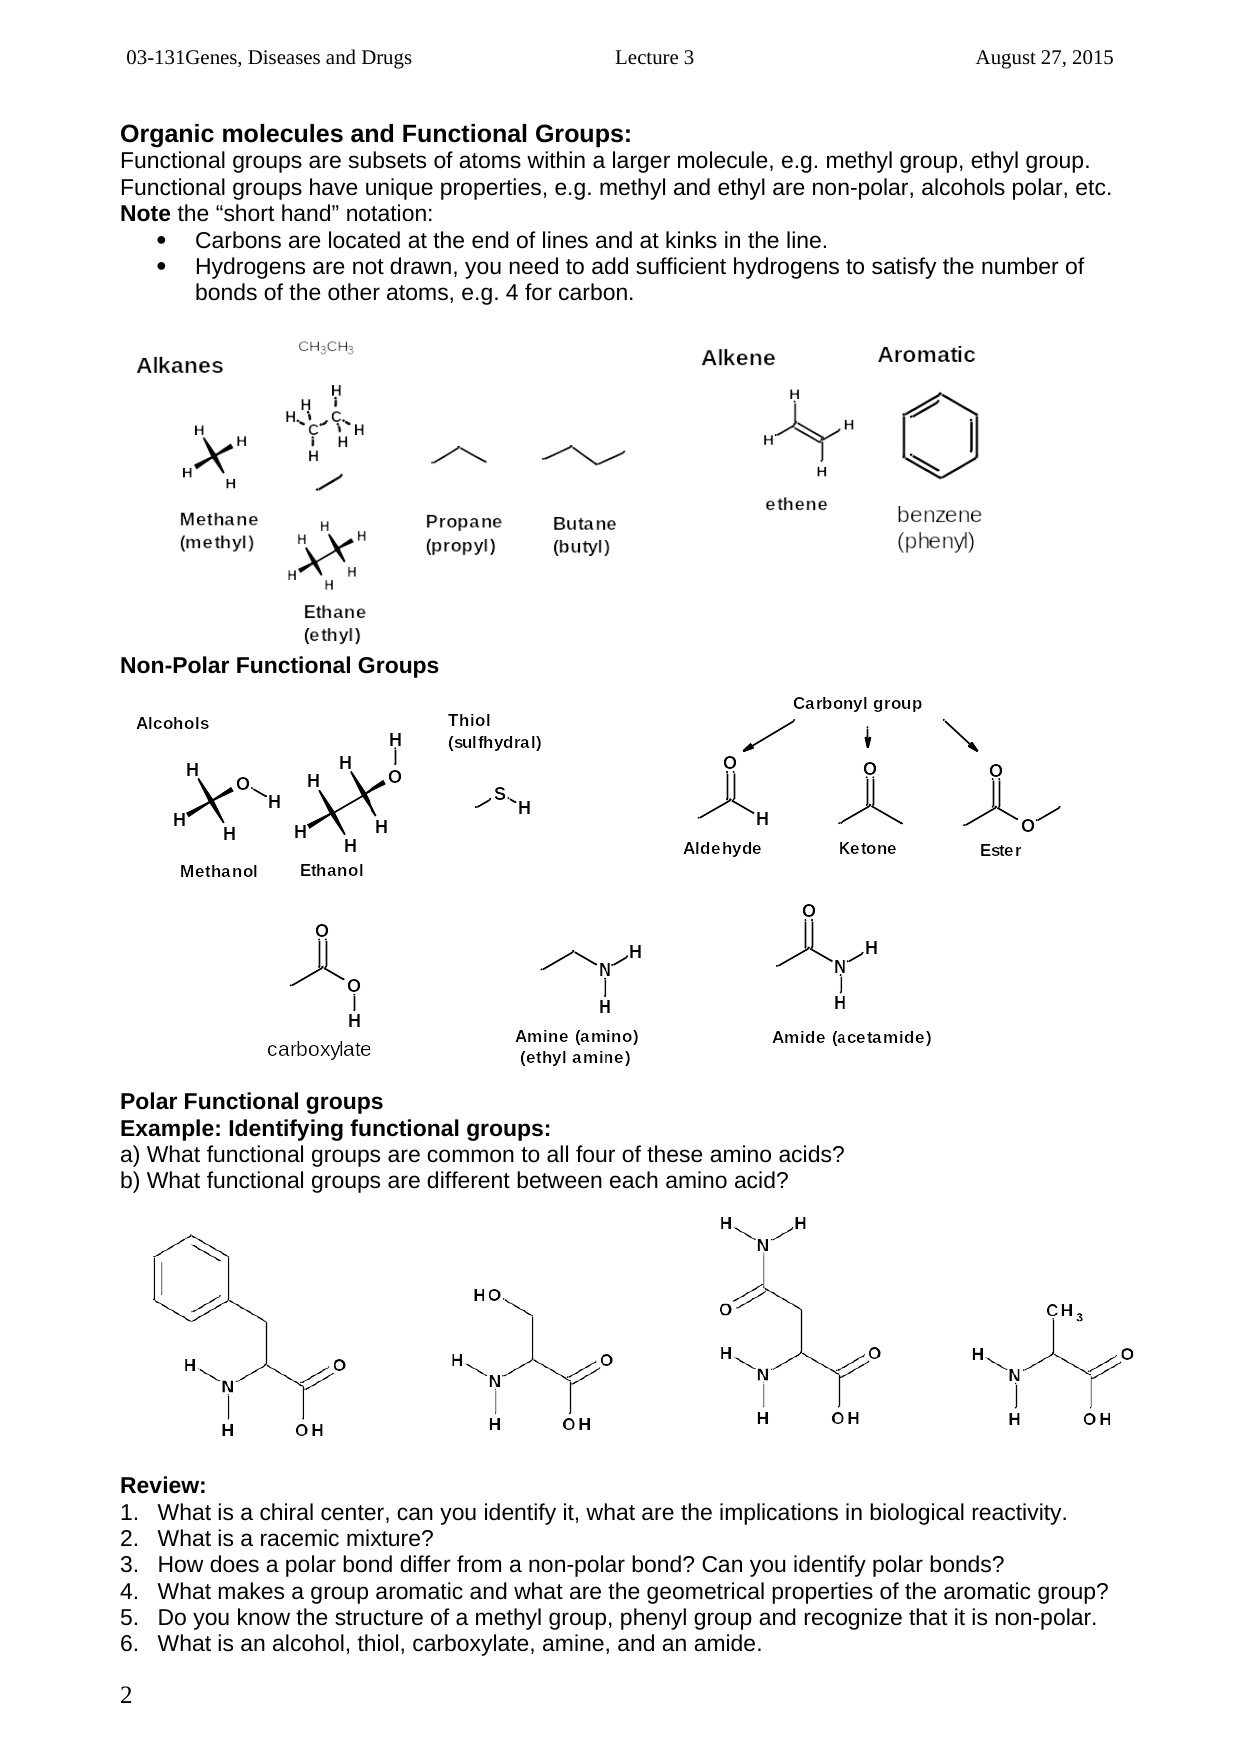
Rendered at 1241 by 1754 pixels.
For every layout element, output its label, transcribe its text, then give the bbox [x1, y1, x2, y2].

list How does a polar bond differ from a non-polar bond? Can you identify polar bonds? [120, 1551, 1120, 1578]
list Carbons are located at the end of lines and at kinks in the line. [157, 227, 1120, 253]
text Functional groups are subsets of atoms within a larger molecule, e.g. methyl group, ethyl group. Functional groups have unique properties, e.g. methyl and ethyl are non-polar, alcohols polar, etc. [120, 147, 1120, 200]
list Do you know the structure of a methyl group, phenyl group and recognize that it is non-polar. [120, 1604, 1120, 1630]
list What is a racemic mixture? [120, 1525, 1120, 1551]
text b) What functional groups are different between each amino acid? [120, 1167, 1120, 1194]
text Note the “short hand” notation: [120, 200, 1120, 227]
text Example: Identifying functional groups: [120, 1115, 1120, 1141]
list What is an alcohol, thiol, carboxylate, amine, and an amide. [120, 1630, 1120, 1657]
text Non-Polar Functional Groups [120, 306, 1120, 678]
list What makes a group aromatic and what are the geometrical properties of the aromatic group? [120, 1578, 1120, 1604]
list Hydrogens are not drawn, you need to add sufficient hydrogens to satisfy the number of bonds of the other atoms, e.g. 4 for carbon. [157, 253, 1120, 306]
text Organic molecules and Functional Groups: [120, 119, 1120, 147]
text a) What functional groups are common to all four of these amino acids? [120, 1141, 1120, 1167]
text Review: [120, 1472, 1120, 1499]
list What is a chiral center, can you identify it, what are the implications in biological reactivity. [120, 1499, 1120, 1525]
text Polar Functional groups [120, 691, 1120, 1115]
